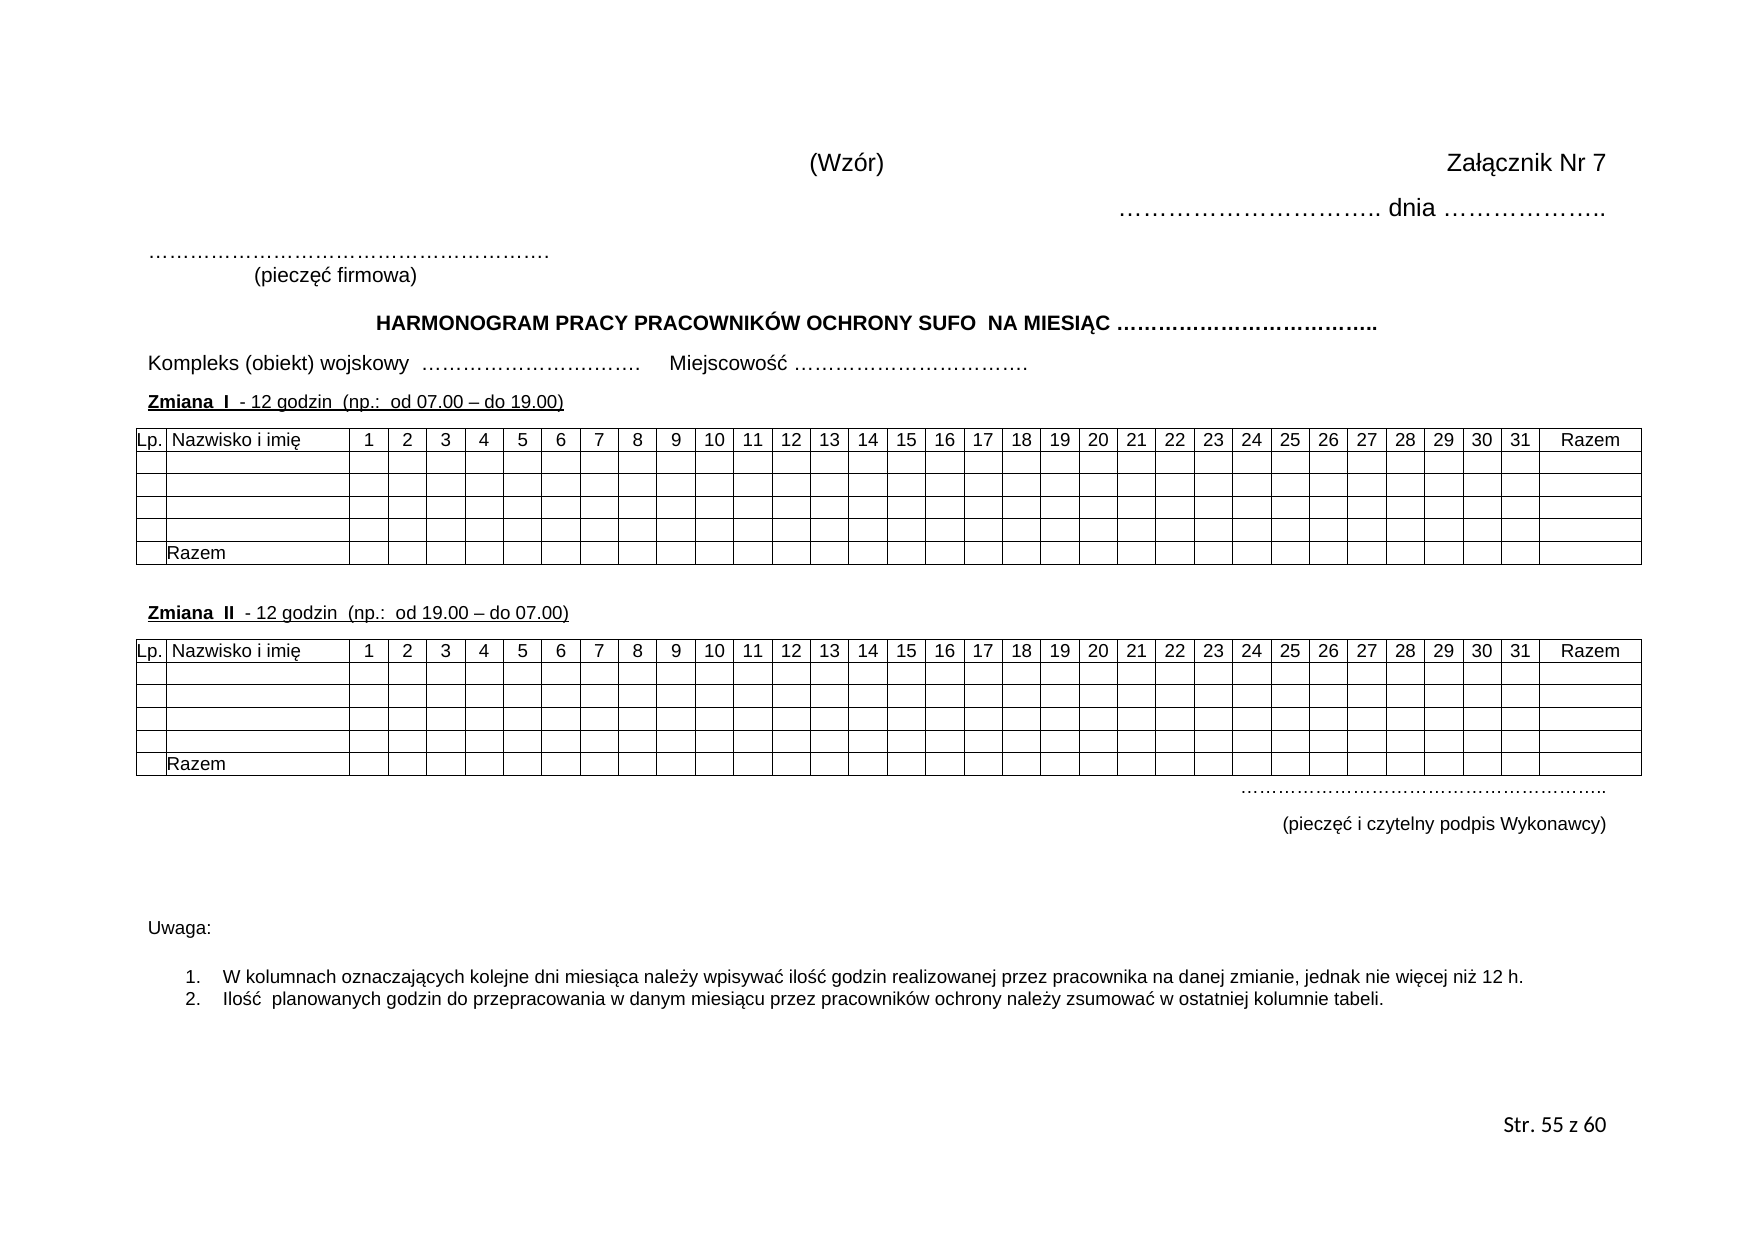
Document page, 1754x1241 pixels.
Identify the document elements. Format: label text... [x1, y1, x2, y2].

table_cell [389, 497, 426, 518]
table_cell [657, 497, 695, 518]
table_cell [581, 497, 618, 518]
table_cell [1003, 474, 1040, 496]
table_cell [657, 663, 695, 684]
table_cell [389, 452, 426, 473]
text Uwaga: [148, 916, 1606, 938]
table_cell [1041, 708, 1079, 729]
table_cell [1041, 452, 1079, 473]
table_cell [849, 663, 887, 684]
table_cell [1195, 497, 1232, 518]
table_cell [1387, 519, 1424, 541]
table_cell [849, 519, 887, 541]
table_header 27 [1348, 429, 1386, 451]
table_cell [811, 663, 848, 684]
table_cell [1540, 474, 1641, 496]
table_cell [1118, 497, 1155, 518]
table_cell [1041, 685, 1079, 707]
text …………………………………………………. [148, 239, 1606, 263]
table_cell [773, 731, 810, 752]
table_cell [1464, 663, 1501, 684]
text HARMONOGRAM PRACY PRACOWNIKÓW OCHRONY SUFO NA MIESIĄC ……………………………….. [148, 311, 1606, 334]
table_cell [1041, 474, 1079, 496]
table_cell [696, 708, 733, 729]
table_cell [1464, 685, 1501, 707]
table_cell [581, 474, 618, 496]
table_cell [1387, 542, 1424, 563]
table_cell [389, 753, 426, 775]
table_cell [1348, 497, 1386, 518]
table_cell [619, 474, 656, 496]
table_cell [542, 663, 580, 684]
table_cell [1502, 663, 1539, 684]
table_cell [1540, 685, 1641, 707]
table_cell [734, 731, 772, 752]
table_cell [1348, 519, 1386, 541]
table_cell [167, 497, 349, 518]
table_cell [1156, 731, 1194, 752]
table_header 8 [619, 640, 656, 662]
table_cell [581, 708, 618, 729]
table_cell [965, 731, 1002, 752]
table_cell [696, 685, 733, 707]
table_cell [137, 542, 166, 563]
table_cell [657, 542, 695, 563]
table_cell [1310, 731, 1347, 752]
text (pieczęć firmowa) [236, 263, 1606, 287]
table_cell [888, 663, 925, 684]
table_cell [1387, 452, 1424, 473]
table_cell [1387, 663, 1424, 684]
table_header 31 [1502, 429, 1539, 451]
table_cell [1003, 753, 1040, 775]
table_cell [137, 731, 166, 752]
table_cell [1233, 519, 1271, 541]
table_cell [137, 708, 166, 729]
text (pieczęć i czytelny podpis Wykonawcy) [148, 813, 1606, 835]
table_cell [1310, 474, 1347, 496]
table_cell [389, 685, 426, 707]
table_cell [1464, 708, 1501, 729]
table_cell [1387, 753, 1424, 775]
table_cell [926, 708, 964, 729]
table_cell [1041, 663, 1079, 684]
table_cell [734, 542, 772, 563]
table_cell [1348, 542, 1386, 563]
table_header 21 [1118, 640, 1155, 662]
table_cell [773, 685, 810, 707]
table_cell [888, 753, 925, 775]
table_header Razem [1540, 640, 1641, 662]
text ………………………….. dnia ……………….. [148, 193, 1606, 222]
table_cell [1003, 663, 1040, 684]
table_header 25 [1272, 640, 1309, 662]
table_cell [1003, 519, 1040, 541]
table_header 6 [542, 640, 580, 662]
table_cell [1348, 708, 1386, 729]
table_cell [350, 497, 388, 518]
table_cell [619, 753, 656, 775]
table_header 15 [888, 429, 925, 451]
table_header 4 [466, 640, 503, 662]
table_cell [1118, 663, 1155, 684]
table_cell [1080, 497, 1117, 518]
table_cell [619, 452, 656, 473]
table_cell [1425, 497, 1463, 518]
table_cell [619, 497, 656, 518]
table_cell [466, 685, 503, 707]
table_cell [1502, 474, 1539, 496]
table_cell [888, 474, 925, 496]
table_cell [657, 685, 695, 707]
table_cell [1272, 753, 1309, 775]
table_header 7 [581, 429, 618, 451]
table_header 16 [926, 429, 964, 451]
table_cell [1464, 753, 1501, 775]
table_cell [1041, 519, 1079, 541]
table_cell [1310, 663, 1347, 684]
table_cell [926, 519, 964, 541]
table_cell [696, 452, 733, 473]
text Zmiana I - 12 godzin (np.: od 07.00 – do 19.00) [148, 391, 1606, 412]
table_cell [1425, 663, 1463, 684]
table_cell [137, 497, 166, 518]
table_cell [1502, 452, 1539, 473]
table_cell [427, 474, 465, 496]
table_cell [137, 474, 166, 496]
table_cell [1003, 731, 1040, 752]
table_cell [427, 731, 465, 752]
list W kolumnach oznaczających kolejne dni miesiąca należy wpisywać ilość godzin realizowanej przez pracownika na danej zmianie, jednak nie więcej niż 12 h. [185, 966, 1606, 988]
table_cell [965, 519, 1002, 541]
table_cell [888, 542, 925, 563]
table_cell [1272, 685, 1309, 707]
table_cell [1348, 731, 1386, 752]
table_header 12 [773, 429, 810, 451]
table_cell [1310, 519, 1347, 541]
table_cell [1118, 452, 1155, 473]
table_cell [1156, 753, 1194, 775]
table_cell [1195, 731, 1232, 752]
table_cell [657, 474, 695, 496]
table_header 26 [1310, 640, 1347, 662]
table_header 22 [1156, 640, 1194, 662]
table_cell [734, 753, 772, 775]
table_cell [1348, 685, 1386, 707]
table_header 9 [657, 429, 695, 451]
table_cell [1272, 452, 1309, 473]
table_cell [696, 731, 733, 752]
table_cell [849, 452, 887, 473]
table_cell [542, 497, 580, 518]
table_cell [773, 497, 810, 518]
table_cell [1464, 474, 1501, 496]
table_header 29 [1425, 429, 1463, 451]
table_cell [657, 452, 695, 473]
table_cell [811, 519, 848, 541]
table_cell [888, 731, 925, 752]
table_cell [466, 519, 503, 541]
table_cell [965, 497, 1002, 518]
table_header 23 [1195, 429, 1232, 451]
table_header Razem [1540, 429, 1641, 451]
table_cell [1233, 753, 1271, 775]
table_cell [696, 542, 733, 563]
table_header 27 [1348, 640, 1386, 662]
table_cell [773, 753, 810, 775]
table_cell [1464, 497, 1501, 518]
table_cell [1233, 542, 1271, 563]
table_cell [1118, 685, 1155, 707]
table_cell [734, 497, 772, 518]
table_cell [619, 542, 656, 563]
table_cell [734, 452, 772, 473]
table_cell [466, 542, 503, 563]
table_cell [1233, 452, 1271, 473]
table_cell [773, 474, 810, 496]
table_cell [167, 708, 349, 729]
table_header Nazwisko i imię [167, 640, 349, 662]
table_cell [926, 452, 964, 473]
table_header 3 [427, 429, 465, 451]
table_cell [1080, 452, 1117, 473]
table_header 14 [849, 640, 887, 662]
table_cell [734, 708, 772, 729]
table_cell [350, 731, 388, 752]
table_cell [619, 731, 656, 752]
table_cell [1080, 663, 1117, 684]
table_header 20 [1080, 640, 1117, 662]
table_header 1 [350, 640, 388, 662]
table_cell [849, 731, 887, 752]
table_header 11 [734, 429, 772, 451]
table_cell [1310, 753, 1347, 775]
table_cell [1502, 685, 1539, 707]
table_cell [1272, 519, 1309, 541]
table_header Nazwisko i imię [167, 429, 349, 451]
table_cell [657, 731, 695, 752]
table_cell [811, 452, 848, 473]
table_header 24 [1233, 640, 1271, 662]
table_cell [427, 542, 465, 563]
table_cell [1425, 474, 1463, 496]
table_cell [811, 731, 848, 752]
table_header 12 [773, 640, 810, 662]
table_cell [1425, 542, 1463, 563]
table_cell [427, 685, 465, 707]
table_cell [1156, 474, 1194, 496]
table_cell [389, 663, 426, 684]
table_cell [1080, 753, 1117, 775]
table_cell [350, 474, 388, 496]
table_cell [1080, 542, 1117, 563]
table_cell [1233, 708, 1271, 729]
table_cell [965, 452, 1002, 473]
table_cell Razem [167, 753, 349, 775]
table_cell [888, 708, 925, 729]
table_cell [504, 519, 541, 541]
table_cell Razem [167, 542, 349, 563]
table_cell [926, 731, 964, 752]
table_cell [965, 542, 1002, 563]
table_cell [389, 731, 426, 752]
table_cell [466, 731, 503, 752]
table_cell [811, 474, 848, 496]
table_cell [1003, 708, 1040, 729]
table_cell [137, 519, 166, 541]
table_cell [1425, 685, 1463, 707]
table_cell [696, 663, 733, 684]
table_cell [1310, 708, 1347, 729]
table_cell [1041, 542, 1079, 563]
table_header 10 [696, 640, 733, 662]
table_cell [1272, 474, 1309, 496]
table_cell [1310, 497, 1347, 518]
table_cell [1387, 685, 1424, 707]
table_cell [504, 663, 541, 684]
table_cell [1464, 519, 1501, 541]
table_cell [1156, 663, 1194, 684]
table_header 14 [849, 429, 887, 451]
table_cell [1003, 542, 1040, 563]
table_cell [1502, 731, 1539, 752]
text Zmiana II - 12 godzin (np.: od 19.00 – do 07.00) [148, 602, 1606, 623]
table_cell [427, 708, 465, 729]
table_header 4 [466, 429, 503, 451]
table_header 22 [1156, 429, 1194, 451]
table_cell [657, 519, 695, 541]
table_cell [581, 452, 618, 473]
table_cell [1272, 663, 1309, 684]
table_cell [1195, 753, 1232, 775]
table_cell [542, 474, 580, 496]
table_cell [350, 685, 388, 707]
table_header 20 [1080, 429, 1117, 451]
table_cell [888, 519, 925, 541]
table_header 26 [1310, 429, 1347, 451]
table_cell [811, 708, 848, 729]
table_cell [1156, 519, 1194, 541]
table_cell [1540, 663, 1641, 684]
table_cell [542, 542, 580, 563]
table_cell [1003, 497, 1040, 518]
table_cell [619, 708, 656, 729]
table_cell [619, 519, 656, 541]
table_cell [1540, 497, 1641, 518]
table_cell [1425, 753, 1463, 775]
table_cell [1041, 497, 1079, 518]
list Ilość planowanych godzin do przepracowania w danym miesiącu przez pracowników ochrony należy zsumować w ostatniej kolumnie tabeli. [185, 988, 1606, 1009]
table_cell [466, 474, 503, 496]
table_cell [1425, 519, 1463, 541]
table_cell [1348, 474, 1386, 496]
table_cell [657, 708, 695, 729]
table_cell [1195, 663, 1232, 684]
table_cell [504, 474, 541, 496]
table_cell [167, 731, 349, 752]
table_cell [389, 519, 426, 541]
table_cell [926, 542, 964, 563]
table_cell [926, 497, 964, 518]
table_cell [1195, 685, 1232, 707]
table_cell [926, 685, 964, 707]
table_cell [427, 497, 465, 518]
table_cell [504, 708, 541, 729]
table_cell [926, 474, 964, 496]
table_header 17 [965, 429, 1002, 451]
table_header 9 [657, 640, 695, 662]
table_header 11 [734, 640, 772, 662]
table_cell [1272, 542, 1309, 563]
table_cell [581, 519, 618, 541]
text (Wzór) Załącznik Nr 7 [148, 148, 1606, 176]
table_header 2 [389, 429, 426, 451]
table_cell [581, 685, 618, 707]
table_header 18 [1003, 429, 1040, 451]
table_cell [849, 542, 887, 563]
table_cell [849, 685, 887, 707]
table_cell [466, 497, 503, 518]
table_cell [849, 474, 887, 496]
table_cell [1387, 497, 1424, 518]
table_cell [581, 542, 618, 563]
table_cell [1156, 685, 1194, 707]
table_cell [849, 753, 887, 775]
table_cell [1233, 474, 1271, 496]
table_cell [504, 753, 541, 775]
table_cell [1425, 708, 1463, 729]
table_cell [504, 452, 541, 473]
table_cell [1464, 452, 1501, 473]
table_cell [1195, 452, 1232, 473]
table_header 24 [1233, 429, 1271, 451]
table_cell [965, 474, 1002, 496]
table_cell [1195, 474, 1232, 496]
table_cell [1003, 685, 1040, 707]
table_cell [1272, 731, 1309, 752]
table_cell [1387, 731, 1424, 752]
table_cell [1502, 542, 1539, 563]
table_cell [696, 519, 733, 541]
table_cell [389, 708, 426, 729]
table_cell [167, 663, 349, 684]
table_cell [734, 685, 772, 707]
table_cell [542, 519, 580, 541]
table_cell [811, 497, 848, 518]
table_header 19 [1041, 429, 1079, 451]
table_cell [965, 663, 1002, 684]
table_header 29 [1425, 640, 1463, 662]
table_cell [137, 685, 166, 707]
table_cell [1502, 708, 1539, 729]
table_cell [926, 663, 964, 684]
table_cell [389, 542, 426, 563]
table_header 13 [811, 429, 848, 451]
table_cell [1118, 731, 1155, 752]
table_cell [734, 474, 772, 496]
table_header 30 [1464, 429, 1501, 451]
table_cell [167, 519, 349, 541]
table_header 6 [542, 429, 580, 451]
table_cell [427, 452, 465, 473]
table_cell [773, 452, 810, 473]
table_cell [504, 685, 541, 707]
table_cell [427, 519, 465, 541]
table_cell [1041, 753, 1079, 775]
table_cell [350, 663, 388, 684]
table_cell [888, 497, 925, 518]
table_cell [1233, 731, 1271, 752]
table_cell [1156, 452, 1194, 473]
table_header Lp. [137, 640, 166, 662]
table_cell [1233, 685, 1271, 707]
table_cell [888, 452, 925, 473]
table_cell [1118, 542, 1155, 563]
table_cell [773, 708, 810, 729]
table_header 31 [1502, 640, 1539, 662]
table_cell [1502, 497, 1539, 518]
table_cell [734, 663, 772, 684]
table_cell [1118, 708, 1155, 729]
table_header 16 [926, 640, 964, 662]
table_cell [1387, 474, 1424, 496]
table_cell [1464, 731, 1501, 752]
table_cell [1080, 474, 1117, 496]
table_cell [581, 663, 618, 684]
table_cell [137, 452, 166, 473]
table_cell [350, 753, 388, 775]
table_cell [1195, 542, 1232, 563]
table_header 8 [619, 429, 656, 451]
table_header 1 [350, 429, 388, 451]
table_cell [811, 542, 848, 563]
table_header 13 [811, 640, 848, 662]
table_cell [350, 452, 388, 473]
table_cell [1348, 753, 1386, 775]
table_cell [542, 708, 580, 729]
table_cell [1118, 519, 1155, 541]
table_header 30 [1464, 640, 1501, 662]
table_cell [1041, 731, 1079, 752]
table_cell [1233, 663, 1271, 684]
text Kompleks (obiekt) wojskowy …………………….……. Miejscowość ……………………………. [148, 351, 1606, 374]
table_header 17 [965, 640, 1002, 662]
table_cell [1156, 497, 1194, 518]
table_header 5 [504, 429, 541, 451]
table_cell [1310, 542, 1347, 563]
table_cell [734, 519, 772, 541]
table_cell [1502, 519, 1539, 541]
table_cell [1540, 542, 1641, 563]
table_header 15 [888, 640, 925, 662]
table_header 5 [504, 640, 541, 662]
table_header Lp. [137, 429, 166, 451]
table_cell [1156, 708, 1194, 729]
table_cell [1540, 753, 1641, 775]
table_cell [888, 685, 925, 707]
table_cell [542, 731, 580, 752]
table_cell [1540, 452, 1641, 473]
table_cell [1272, 708, 1309, 729]
table_cell [1156, 542, 1194, 563]
table_cell [466, 452, 503, 473]
text ………………………………………………….. [148, 776, 1606, 797]
table_cell [137, 753, 166, 775]
table_cell [1387, 708, 1424, 729]
table_cell [1003, 452, 1040, 473]
table_cell [1310, 452, 1347, 473]
table_cell [696, 474, 733, 496]
table_cell [965, 753, 1002, 775]
table_cell [1425, 731, 1463, 752]
table_header 23 [1195, 640, 1232, 662]
table_cell [581, 731, 618, 752]
table_cell [167, 685, 349, 707]
table_header 19 [1041, 640, 1079, 662]
table_cell [1540, 519, 1641, 541]
table_cell [350, 708, 388, 729]
table_cell [1272, 497, 1309, 518]
table_cell [849, 708, 887, 729]
table_header 18 [1003, 640, 1040, 662]
table_cell [466, 753, 503, 775]
table_cell [1233, 497, 1271, 518]
table_cell [389, 474, 426, 496]
table_cell [542, 753, 580, 775]
table_cell [1540, 708, 1641, 729]
table_cell [811, 685, 848, 707]
table_cell [504, 542, 541, 563]
table_cell [466, 663, 503, 684]
table_cell [1118, 474, 1155, 496]
table_cell [1348, 663, 1386, 684]
table_cell [657, 753, 695, 775]
table_cell [696, 497, 733, 518]
table_header 7 [581, 640, 618, 662]
table_cell [504, 731, 541, 752]
table_cell [811, 753, 848, 775]
table_cell [167, 474, 349, 496]
table_cell [167, 452, 349, 473]
table_cell [1540, 731, 1641, 752]
table_cell [1080, 708, 1117, 729]
table_cell [427, 663, 465, 684]
table_cell [773, 519, 810, 541]
table_cell [965, 685, 1002, 707]
table_cell [1310, 685, 1347, 707]
table_cell [619, 663, 656, 684]
table_cell [504, 497, 541, 518]
table_header 10 [696, 429, 733, 451]
table_cell [1348, 452, 1386, 473]
table_header 2 [389, 640, 426, 662]
table_header 28 [1387, 640, 1424, 662]
table_cell [773, 663, 810, 684]
table_cell [1502, 753, 1539, 775]
table_cell [1080, 731, 1117, 752]
table_cell [350, 519, 388, 541]
table_cell [696, 753, 733, 775]
table_cell [1195, 708, 1232, 729]
table_header 28 [1387, 429, 1424, 451]
table_cell [427, 753, 465, 775]
table_cell [619, 685, 656, 707]
table_cell [542, 452, 580, 473]
table_header 21 [1118, 429, 1155, 451]
table_cell [849, 497, 887, 518]
table_cell [581, 753, 618, 775]
table_cell [1118, 753, 1155, 775]
table_cell [926, 753, 964, 775]
table_cell [1425, 452, 1463, 473]
table_cell [1080, 685, 1117, 707]
table_cell [466, 708, 503, 729]
table_cell [350, 542, 388, 563]
table_header 3 [427, 640, 465, 662]
table_cell [773, 542, 810, 563]
table_cell [1195, 519, 1232, 541]
table_cell [1080, 519, 1117, 541]
table_cell [542, 685, 580, 707]
table_header 25 [1272, 429, 1309, 451]
table_cell [965, 708, 1002, 729]
table_cell [137, 663, 166, 684]
table_cell [1464, 542, 1501, 563]
